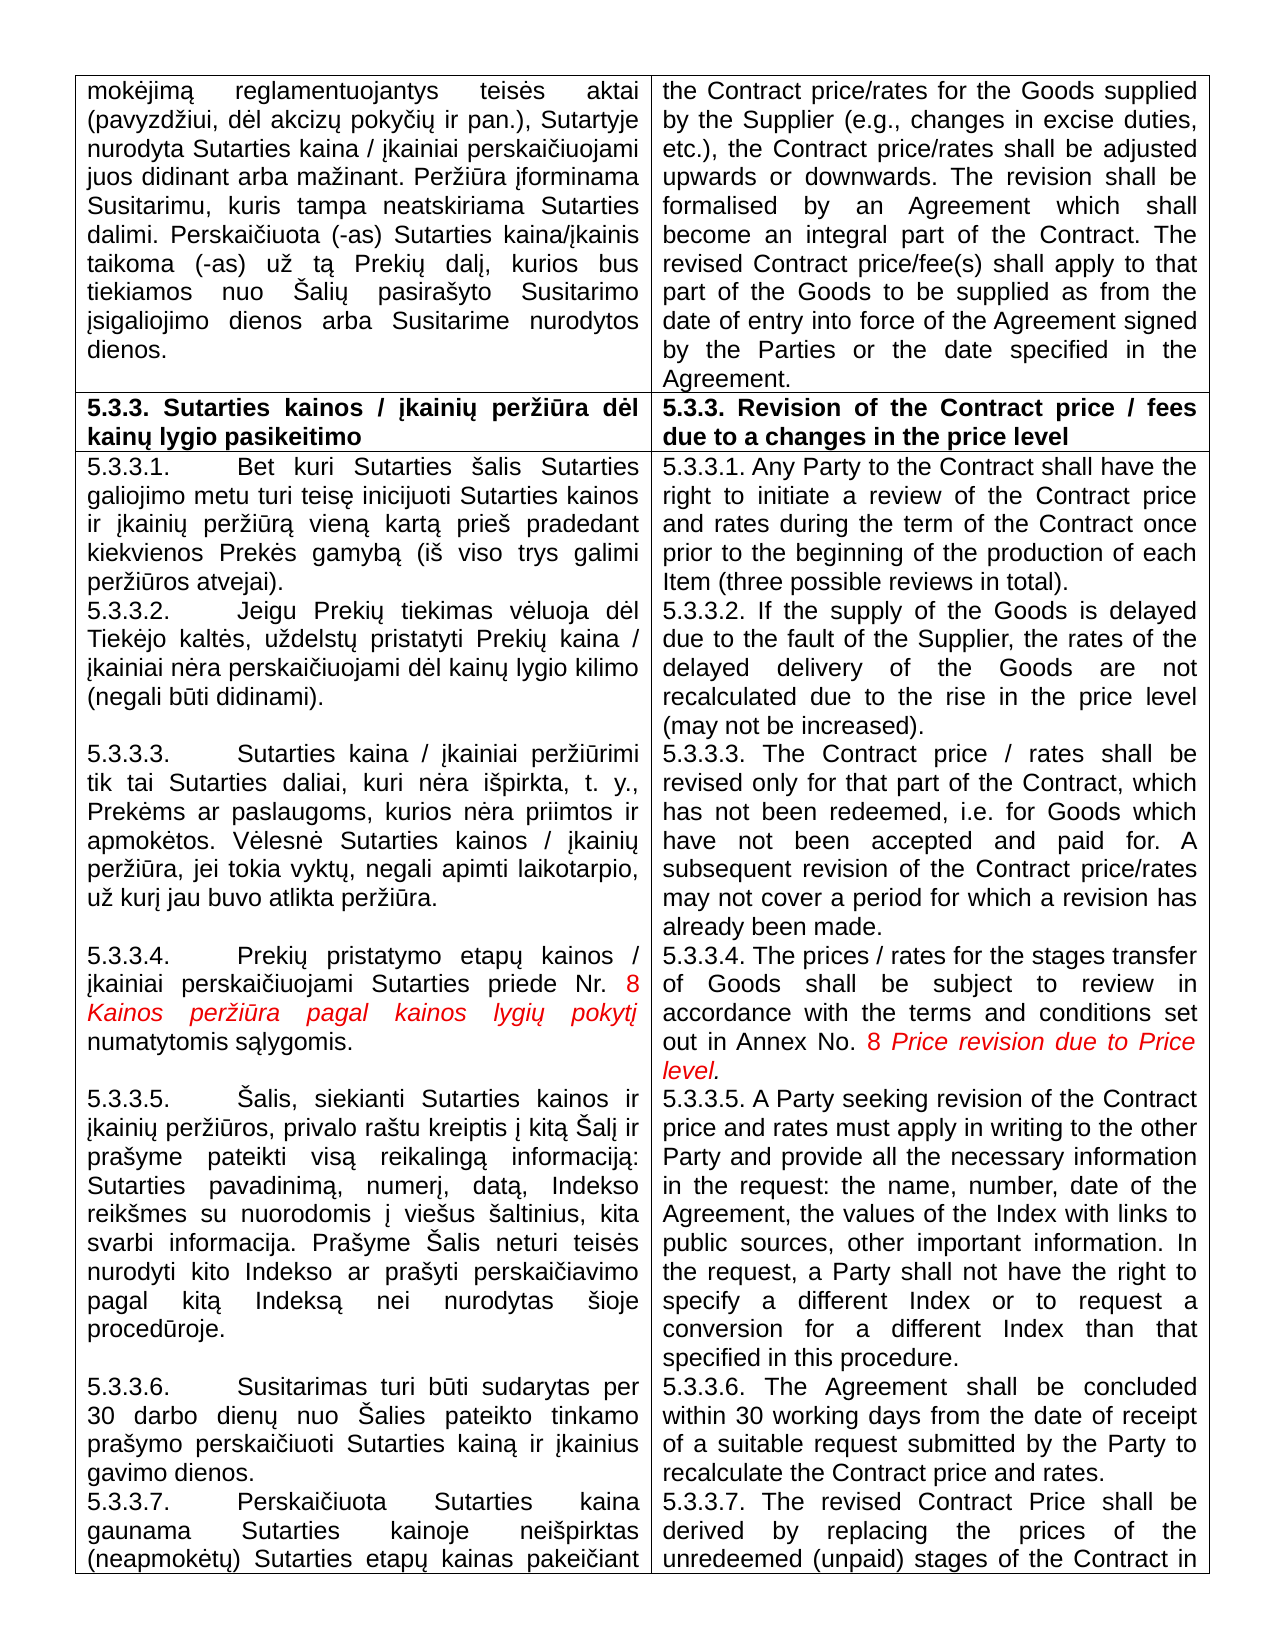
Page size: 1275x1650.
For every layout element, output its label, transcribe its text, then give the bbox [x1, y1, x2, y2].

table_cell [652, 452, 1209, 1573]
table_cell 5.3.3. Sutarties kainos / įkainių peržiūra dėl kainų lygio pasikeitimo [76, 393, 651, 451]
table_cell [76, 452, 651, 1573]
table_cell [652, 76, 1209, 392]
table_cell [76, 76, 651, 392]
table_cell 5.3.3. Revision of the Contract price / fees due to a changes in the price level [652, 393, 1209, 451]
